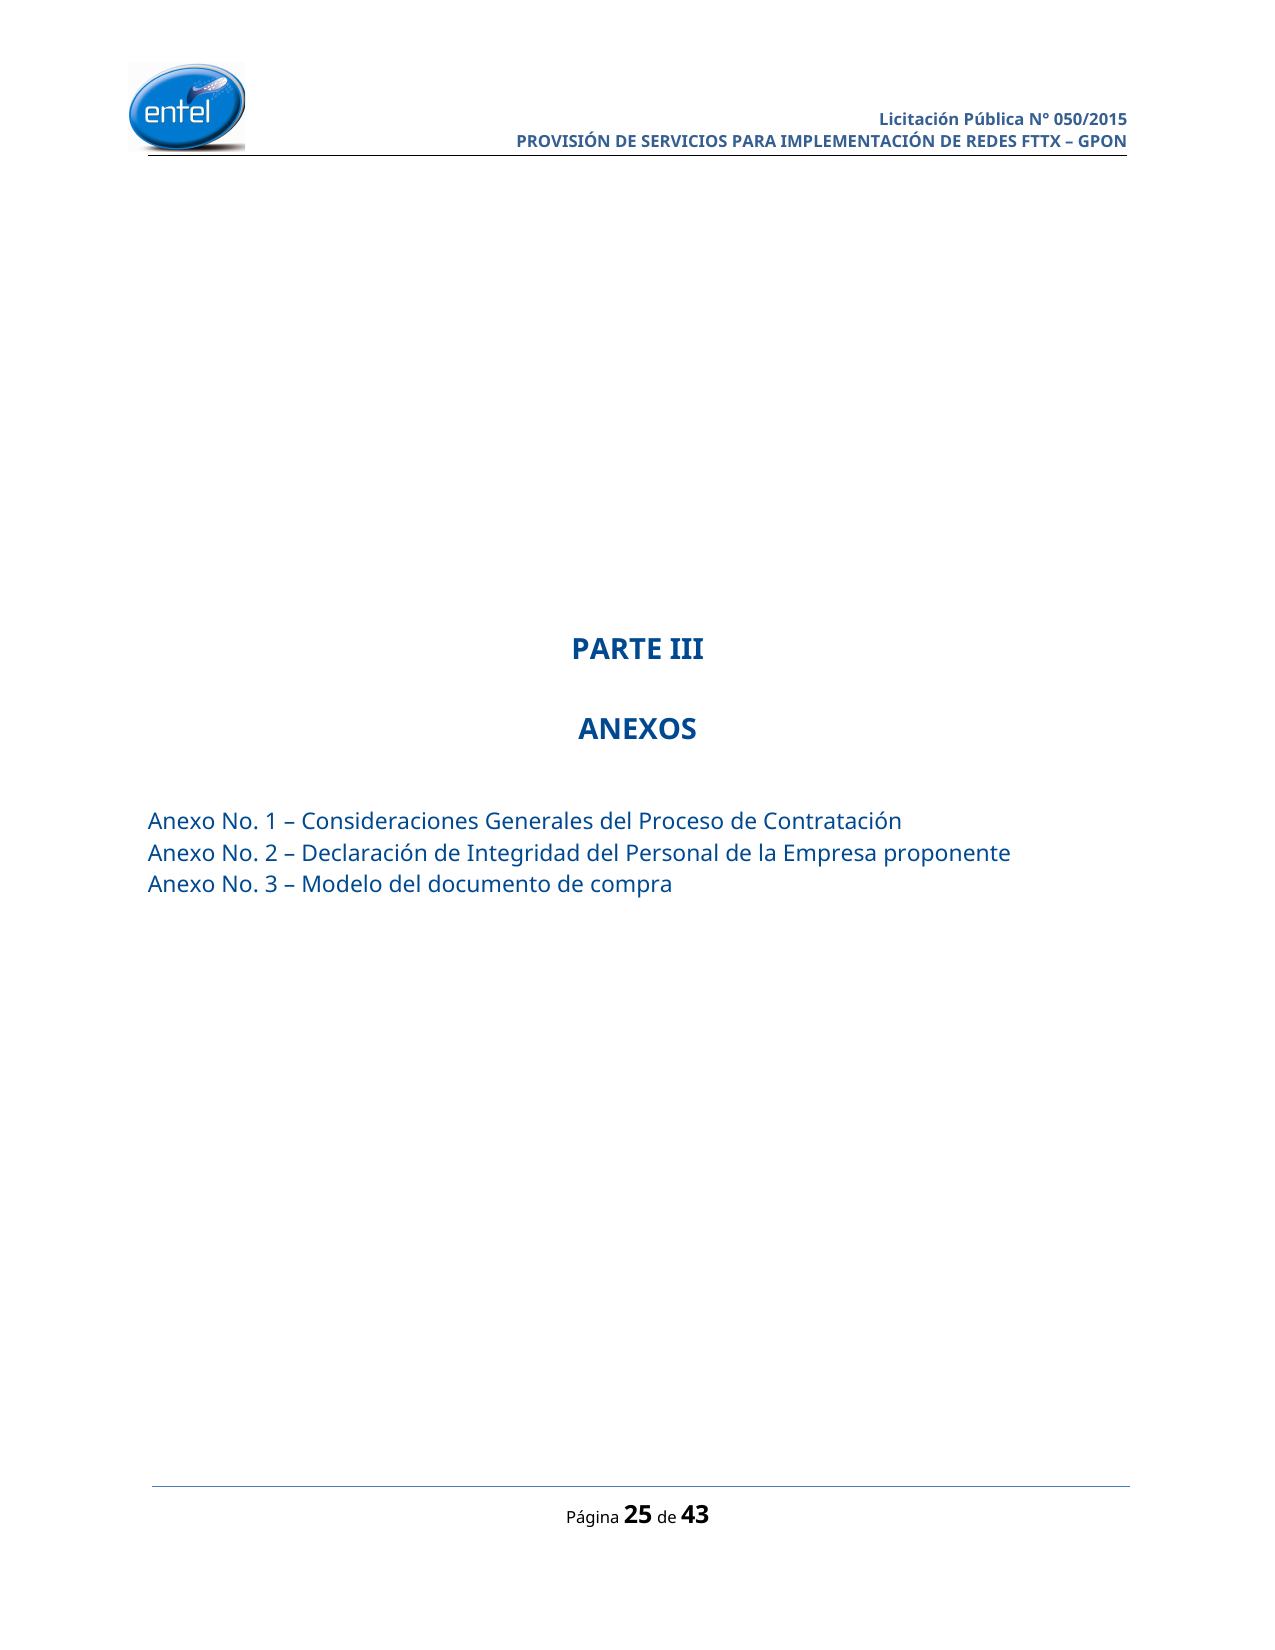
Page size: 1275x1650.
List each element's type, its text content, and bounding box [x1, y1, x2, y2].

text ANEXOS [148, 708, 1127, 748]
picture [128, 62, 246, 152]
text Anexo No. 1 – Consideraciones Generales del Proceso de Contratación [148, 805, 1127, 836]
text Anexo No. 3 – Modelo del documento de compra [148, 868, 1127, 899]
subtitle PARTE III [148, 629, 1127, 668]
text Anexo No. 2 – Declaración de Integridad del Personal de la Empresa proponente [148, 836, 1127, 868]
